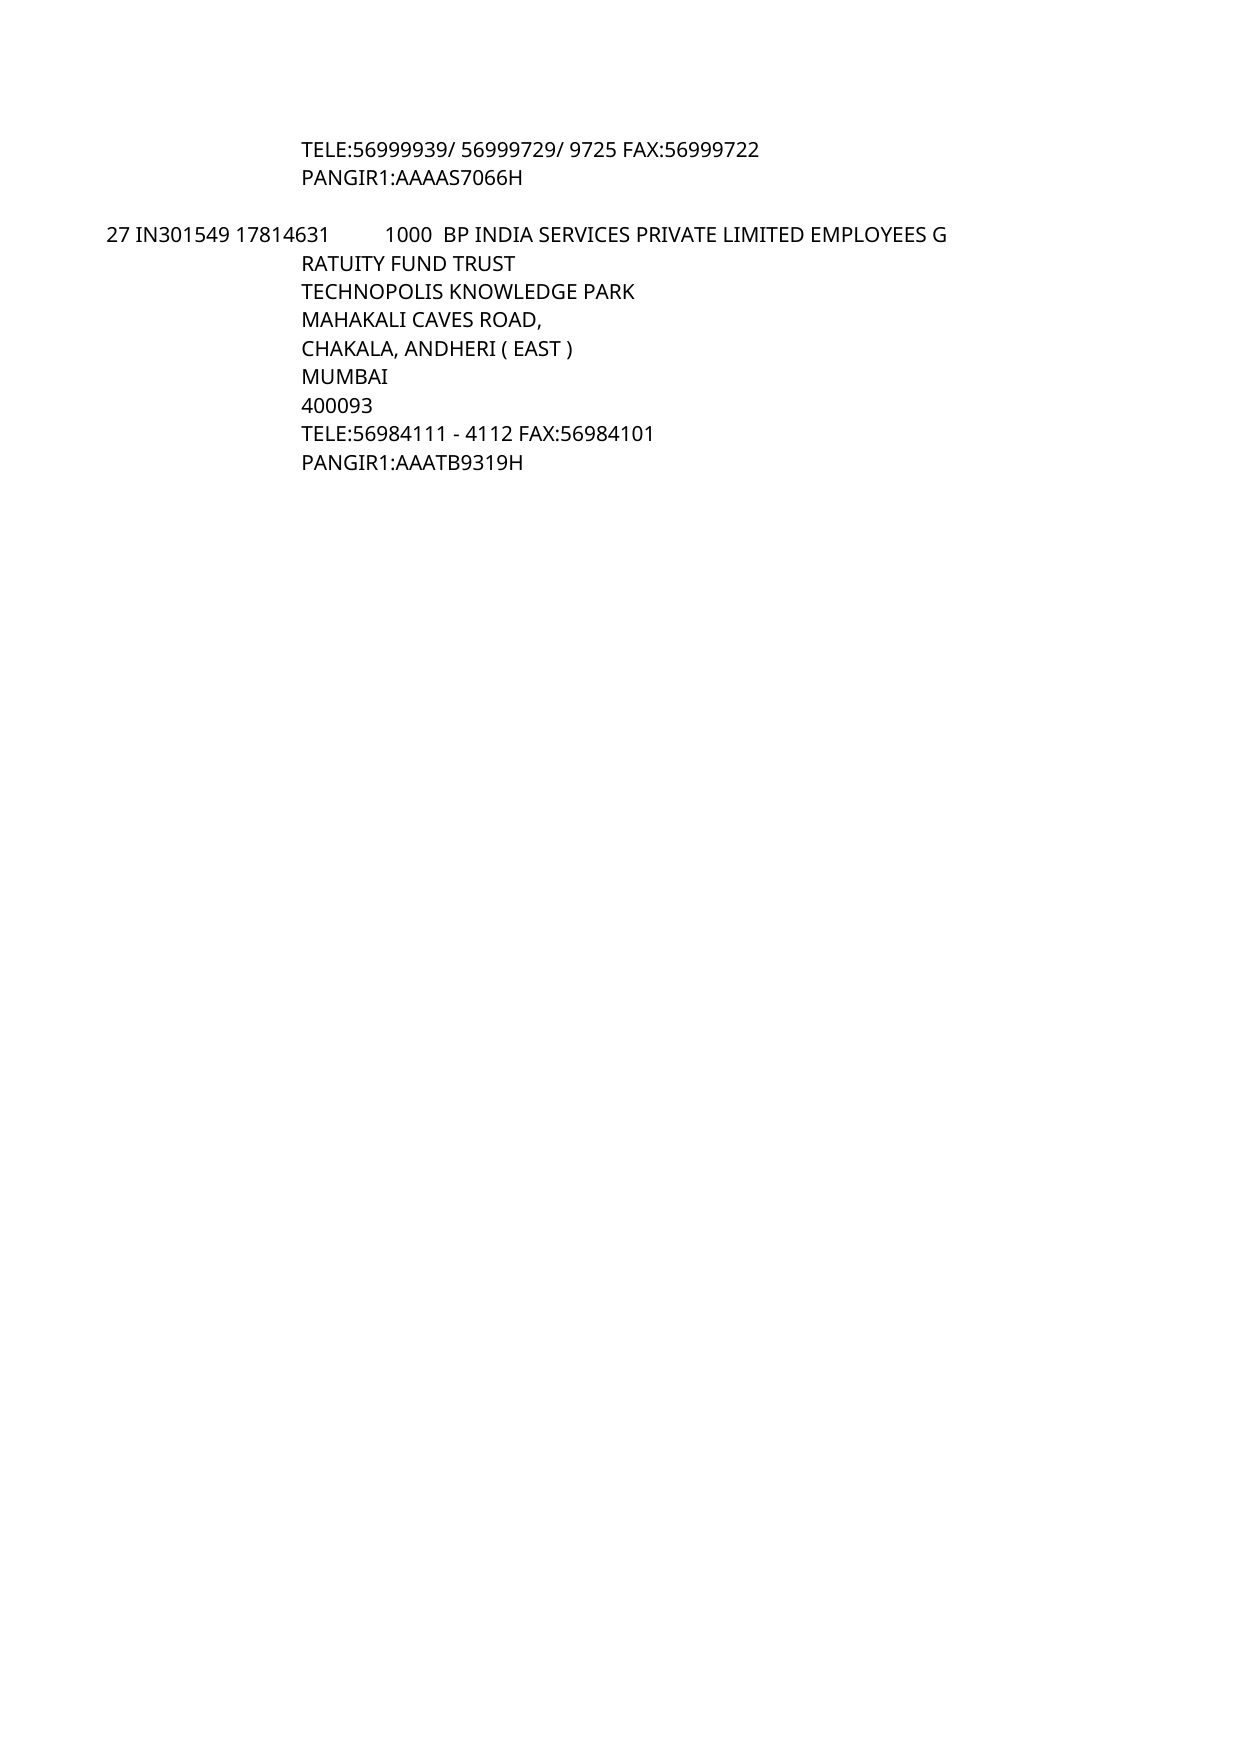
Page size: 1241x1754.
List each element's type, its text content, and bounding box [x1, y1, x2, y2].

text PANGIR1:AAATB9319H [90, 448, 1165, 476]
text 400093 [90, 391, 1165, 419]
text MUMBAI [90, 362, 1165, 391]
text PANGIR1:AAAAS7066H [90, 163, 1165, 192]
text MAHAKALI CAVES ROAD, [90, 306, 1165, 334]
text TELE:56984111 - 4112 FAX:56984101 [90, 419, 1165, 448]
text 27 IN301549 17814631 1000 BP INDIA SERVICES PRIVATE LIMITED EMPLOYEES G [90, 220, 1165, 249]
text CHAKALA, ANDHERI ( EAST ) [90, 334, 1165, 362]
text RATUITY FUND TRUST [90, 249, 1165, 277]
text TECHNOPOLIS KNOWLEDGE PARK [90, 277, 1165, 306]
text TELE:56999939/ 56999729/ 9725 FAX:56999722 [90, 135, 1165, 163]
